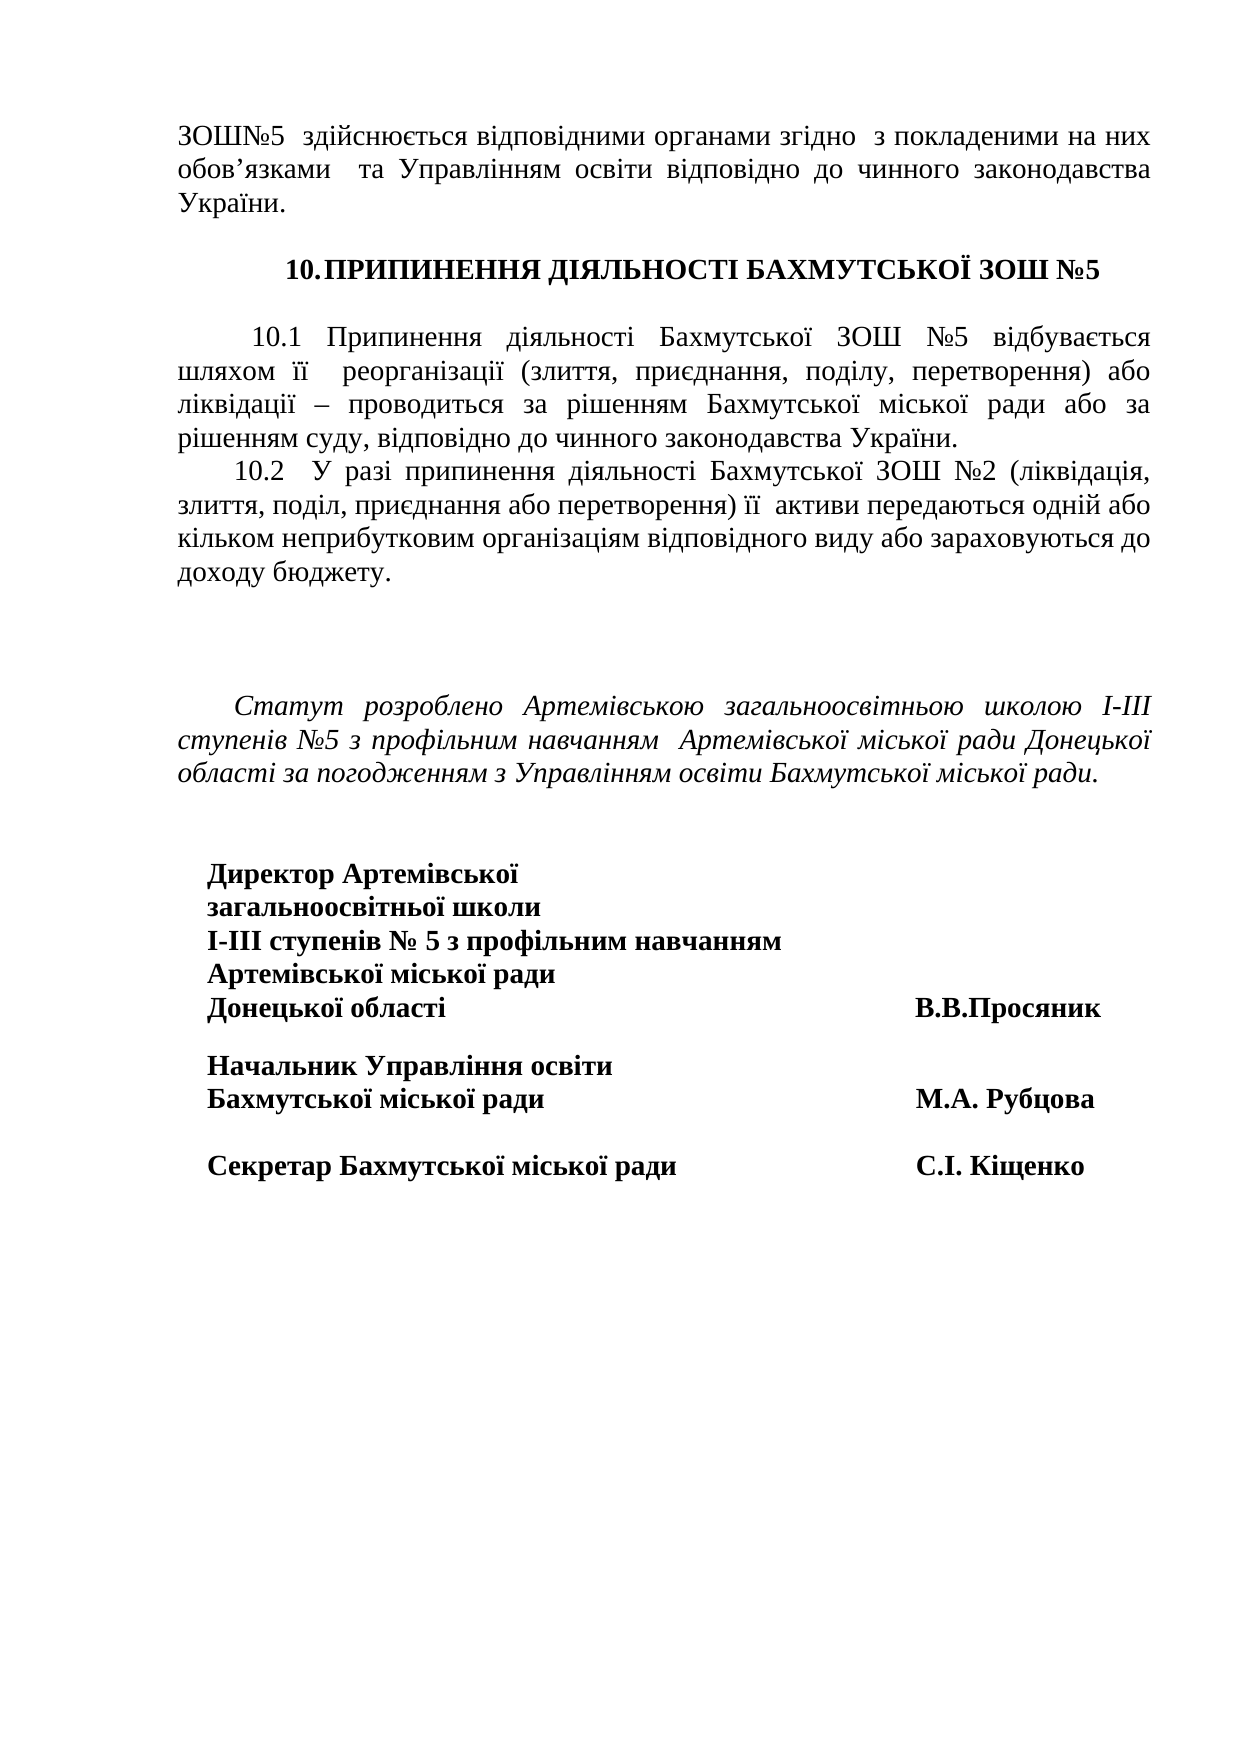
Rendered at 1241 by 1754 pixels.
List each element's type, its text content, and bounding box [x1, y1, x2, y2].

text 10.2 У разі припинення діяльності Бахмутської ЗОШ №2 (ліквідація, злиття, поділ, приєднання або перетворення) її активи передаються одній або кільком неприбутковим організаціям відповідного виду або зараховуються до доходу бюджету. [177, 453, 1152, 588]
text Донецької області В.В.Просяник [207, 990, 1152, 1024]
text Начальник Управління освіти [207, 1048, 1152, 1081]
text загальноосвітньої школи [207, 889, 1152, 923]
text Секретар Бахмутської міської ради С.І. Кіщенко [207, 1148, 1152, 1182]
text Директор Артемівської [207, 856, 1152, 889]
list ПРИПИНЕННЯ ДІЯЛЬНОСТІ БАХМУТСЬКОЇ ЗОШ №5 [233, 252, 1152, 286]
text Бахмутської міської ради М.А. Рубцова [207, 1081, 1152, 1115]
text Артемівської міської ради [207, 957, 1152, 990]
text І-ІІІ ступенів № 5 з профільним навчанням [207, 923, 1152, 957]
text 10.1 Припинення діяльності Бахмутської ЗОШ №5 відбувається шляхом її реорганізації (злиття, приєднання, поділу, перетворення) або ліквідації – проводиться за рішенням Бахмутської міської ради або за рішенням суду, відповідно до чинного законодавства України. [177, 319, 1152, 453]
text Статут розроблено Артемівською загальноосвітньою школою І-ІІІ ступенів №5 з профільним навчанням Артемівської міської ради Донецької області за погодженням з Управлінням освіти Бахмутської міської ради. [177, 688, 1152, 789]
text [177, 118, 1152, 219]
